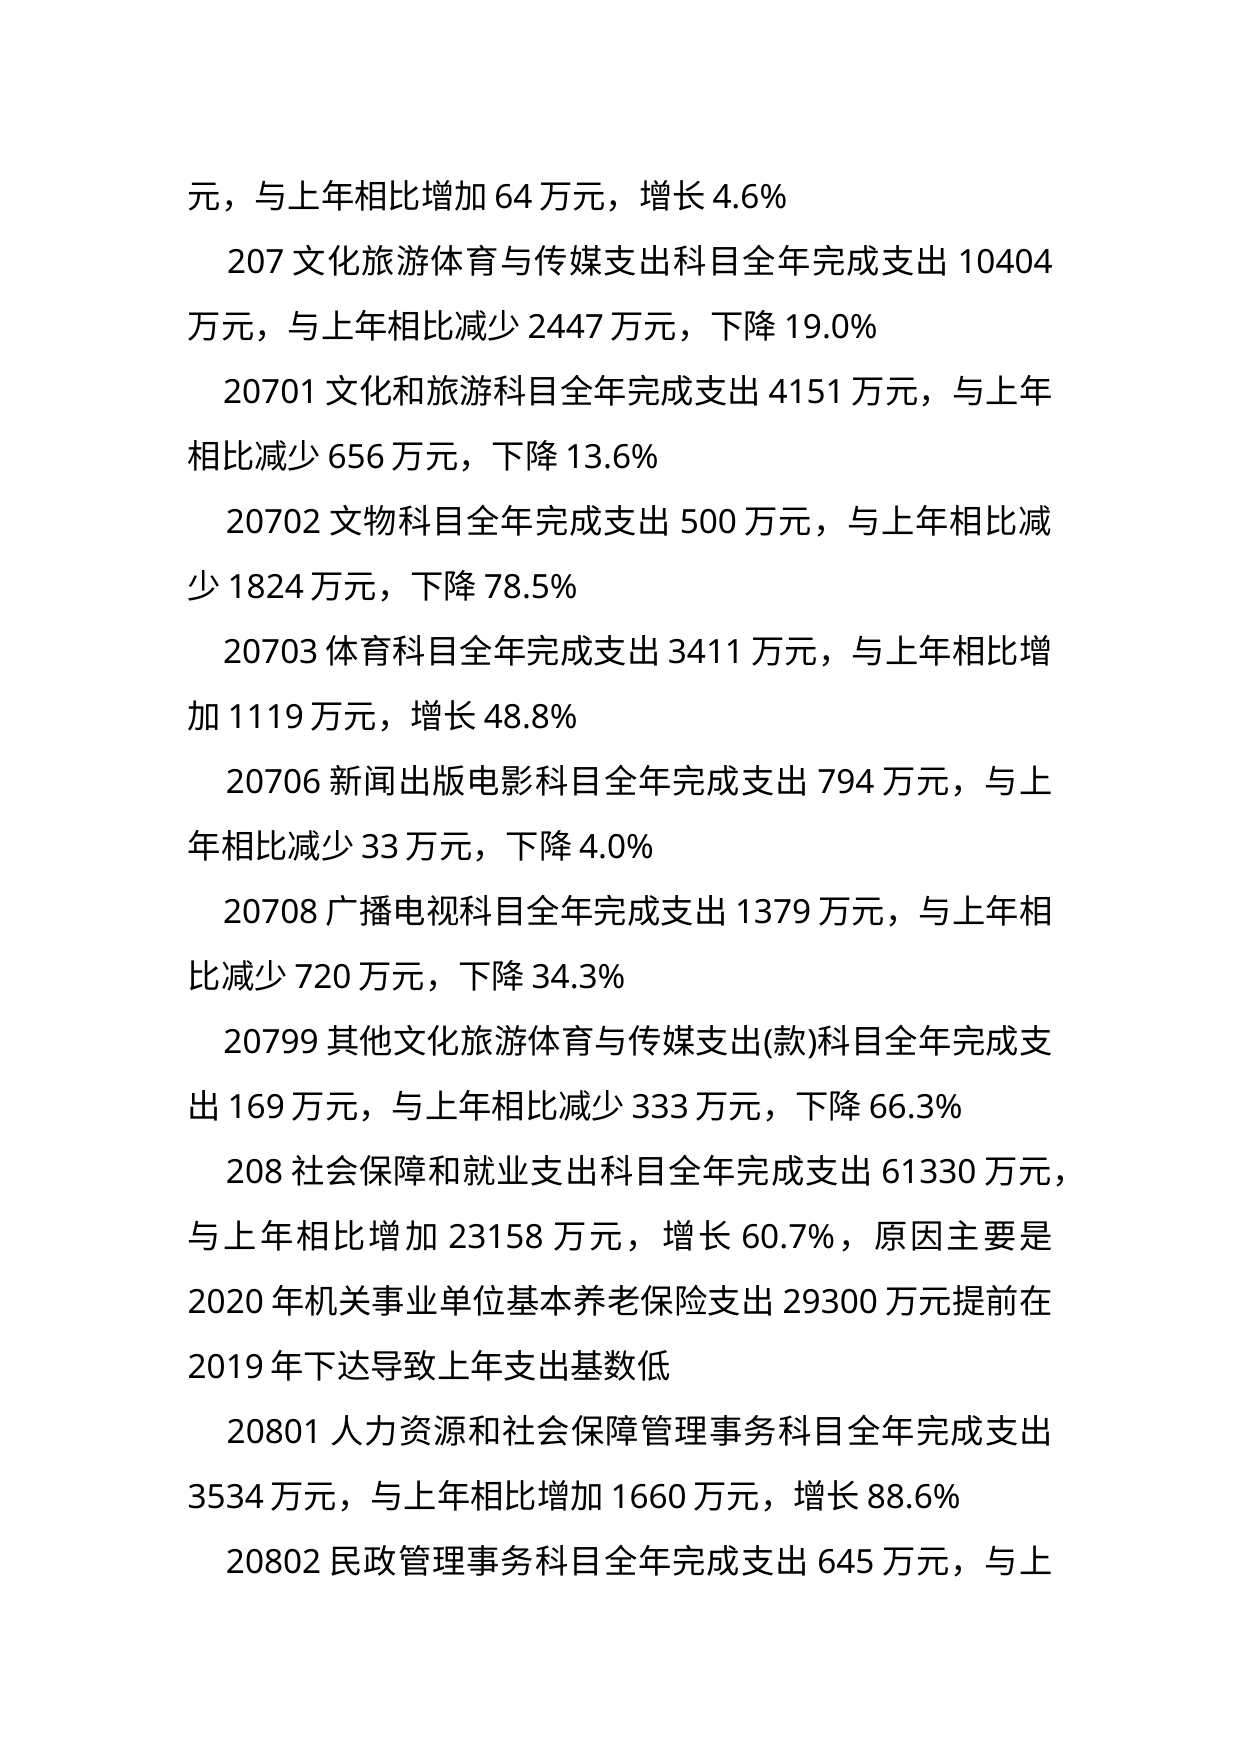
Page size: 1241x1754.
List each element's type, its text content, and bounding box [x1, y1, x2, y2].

text 208社会保障和就业支出科目全年完成支出61330万元，与上年相比增加23158万元，增长60.7%，原因主要是2020年机关事业单位基本养老保险支出29300万元提前在2019年下达导致上年支出基数低 [187, 1137, 1053, 1397]
text 20799其他文化旅游体育与传媒支出(款)科目全年完成支出169万元，与上年相比减少333万元，下降66.3% [187, 1007, 1053, 1137]
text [187, 162, 1053, 227]
text 20708广播电视科目全年完成支出1379万元，与上年相比减少720万元，下降34.3% [187, 877, 1053, 1007]
text 20703体育科目全年完成支出3411万元，与上年相比增加1119万元，增长48.8% [187, 617, 1053, 747]
text 20706新闻出版电影科目全年完成支出794万元，与上年相比减少33万元，下降4.0% [187, 747, 1053, 877]
text 20702文物科目全年完成支出500万元，与上年相比减少1824万元，下降78.5% [187, 487, 1053, 617]
text 207文化旅游体育与传媒支出科目全年完成支出10404万元，与上年相比减少2447万元，下降19.0% [187, 227, 1053, 357]
text 20701文化和旅游科目全年完成支出4151万元，与上年相比减少656万元，下降13.6% [187, 357, 1053, 487]
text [187, 1527, 1053, 1592]
text 20801人力资源和社会保障管理事务科目全年完成支出3534万元，与上年相比增加1660万元，增长88.6% [187, 1397, 1053, 1527]
